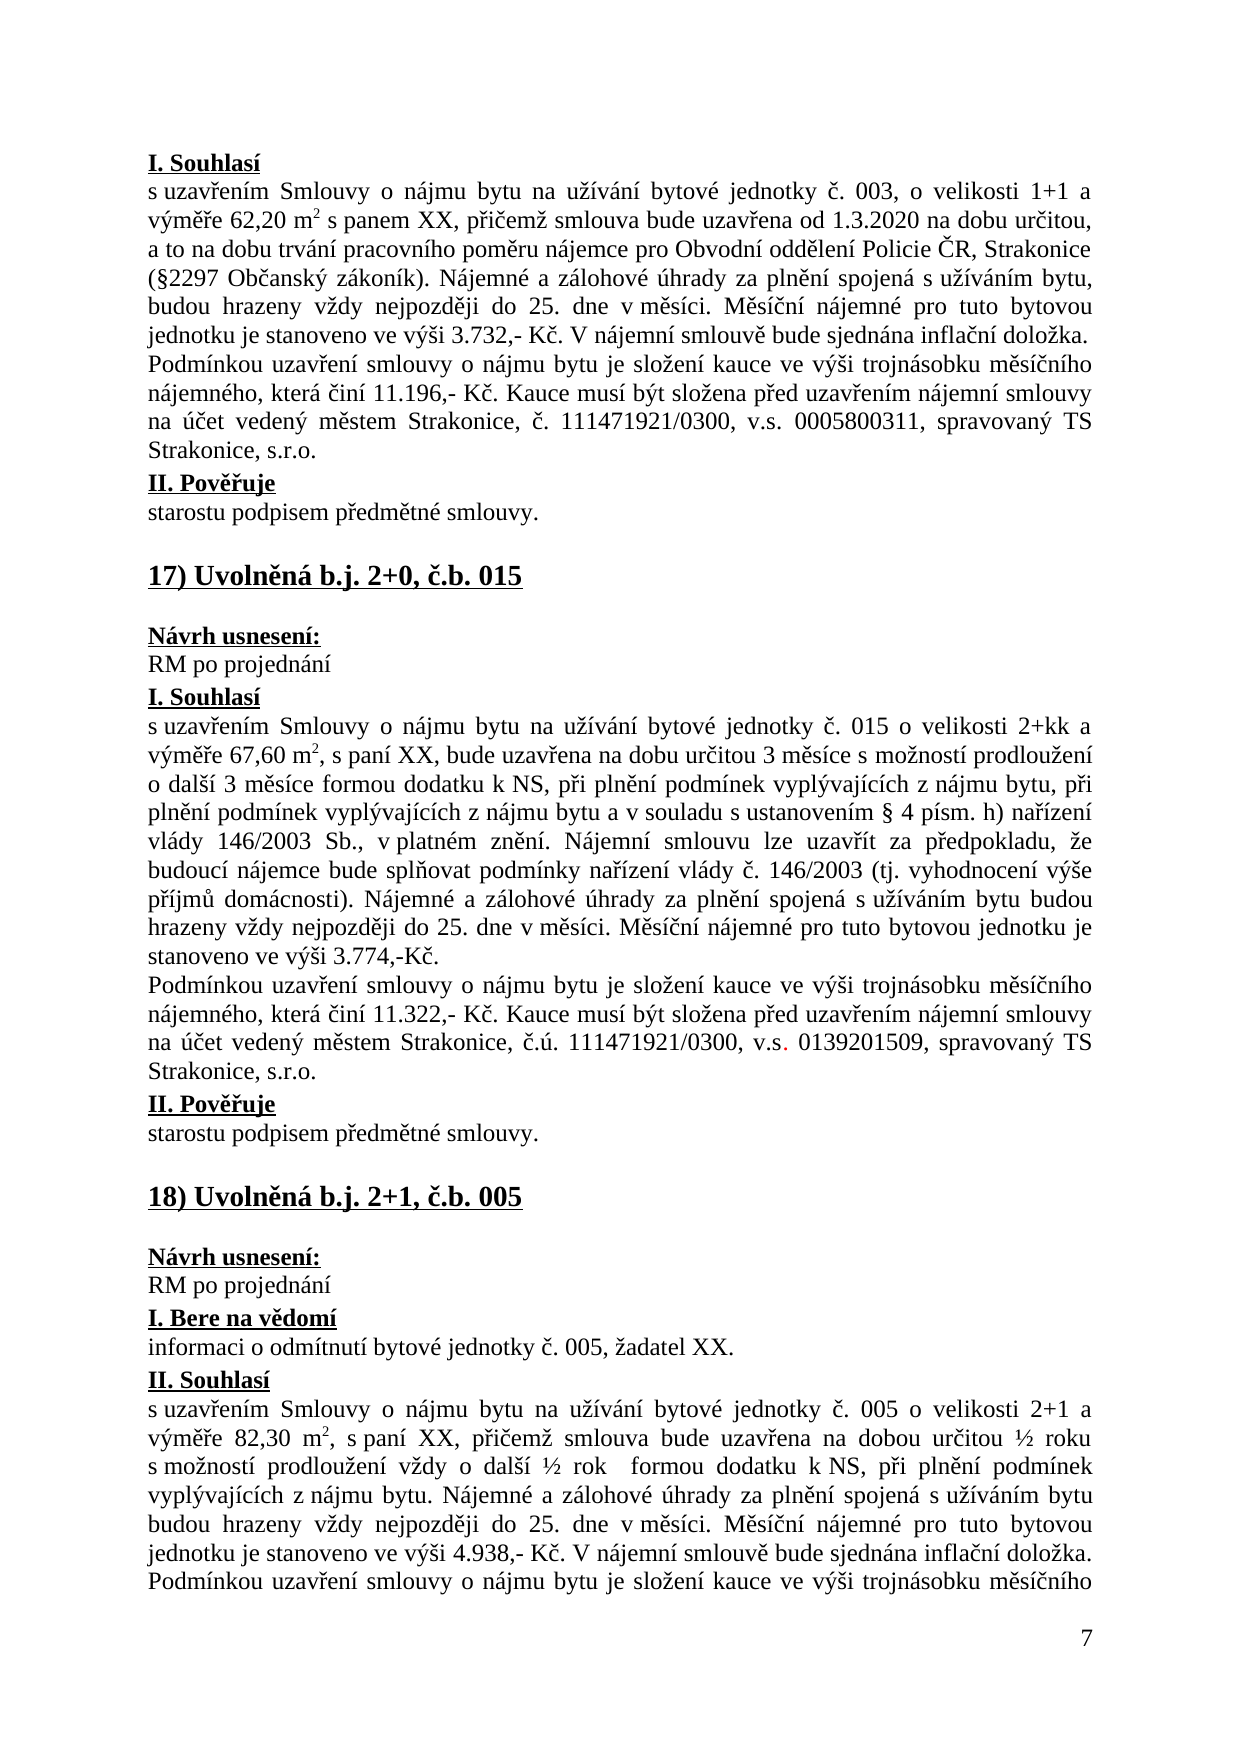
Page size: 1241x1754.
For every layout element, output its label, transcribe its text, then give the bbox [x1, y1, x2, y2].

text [148, 1394, 1093, 1595]
text Podmínkou uzavření smlouvy o nájmu bytu je složení kauce ve výši trojnásobku měsíčního nájemného, která činí 11.322,- Kč. Kauce musí být složena před uzavřením nájemní smlouvy na účet vedený městem Strakonice, č.ú. 111471921/0300, v.s. 0139201509, spravovaný TS Strakonice, s.r.o. [148, 970, 1093, 1085]
subtitle I. Souhlasí [148, 682, 1093, 711]
text s uzavřením Smlouvy o nájmu bytu na užívání bytové jednotky č. 003, o velikosti 1+1 a výměře 62,20 m2 s panem XX, přičemž smlouva bude uzavřena od 1.3.2020 na dobu určitou, a to na dobu trvání pracovního poměru nájemce pro Obvodní oddělení Policie ČR, Strakonice (§2297 Občanský zákoník). Nájemné a zálohové úhrady za plnění spojená s užíváním bytu, budou hrazeny vždy nejpozději do 25. dne v měsíci. Měsíční nájemné pro tuto bytovou jednotku je stanoveno ve výši 3.732,- Kč. V nájemní smlouvě bude sjednána inflační doložka. [148, 176, 1093, 349]
subtitle 18) Uvolněná b.j. 2+1, č.b. 005 [148, 1179, 1093, 1213]
text Návrh usnesení: [148, 1242, 1093, 1271]
text s uzavřením Smlouvy o nájmu bytu na užívání bytové jednotky č. 015 o velikosti 2+kk a výměře 67,60 m2, s paní XX, bude uzavřena na dobu určitou 3 měsíce s možností prodloužení o další 3 měsíce formou dodatku k NS, při plnění podmínek vyplývajících z nájmu bytu, při plnění podmínek vyplývajících z nájmu bytu a v souladu s ustanovením § 4 písm. h) nařízení vlády 146/2003 Sb., v platném znění. Nájemní smlouvu lze uzavřít za předpokladu, že budoucí nájemce bude splňovat podmínky nařízení vlády č. 146/2003 (tj. vyhodnocení výše příjmů domácnosti). Nájemné a zálohové úhrady za plnění spojená s užíváním bytu budou hrazeny vždy nejpozději do 25. dne v měsíci. Měsíční nájemné pro tuto bytovou jednotku je stanoveno ve výši 3.774,-Kč. [148, 711, 1093, 970]
text starostu podpisem předmětné smlouvy. [148, 1118, 1093, 1147]
subtitle I. Bere na vědomí [148, 1303, 1093, 1332]
text starostu podpisem předmětné smlouvy. [148, 497, 1093, 526]
subtitle II. Souhlasí [148, 1365, 1093, 1394]
text informaci o odmítnutí bytové jednotky č. 005, žadatel XX. [148, 1332, 1093, 1361]
text RM po projednání [148, 1271, 1093, 1299]
subtitle II. Pověřuje [148, 1089, 1093, 1118]
subtitle 17) Uvolněná b.j. 2+0, č.b. 015 [148, 558, 1093, 592]
subtitle II. Pověřuje [148, 468, 1093, 497]
text Podmínkou uzavření smlouvy o nájmu bytu je složení kauce ve výši trojnásobku měsíčního nájemného, která činí 11.196,- Kč. Kauce musí být složena před uzavřením nájemní smlouvy na účet vedený městem Strakonice, č. 111471921/0300, v.s. 0005800311, spravovaný TS Strakonice, s.r.o. [148, 349, 1093, 464]
text RM po projednání [148, 649, 1093, 678]
subtitle I. Souhlasí [148, 148, 1093, 176]
text Návrh usnesení: [148, 621, 1093, 649]
